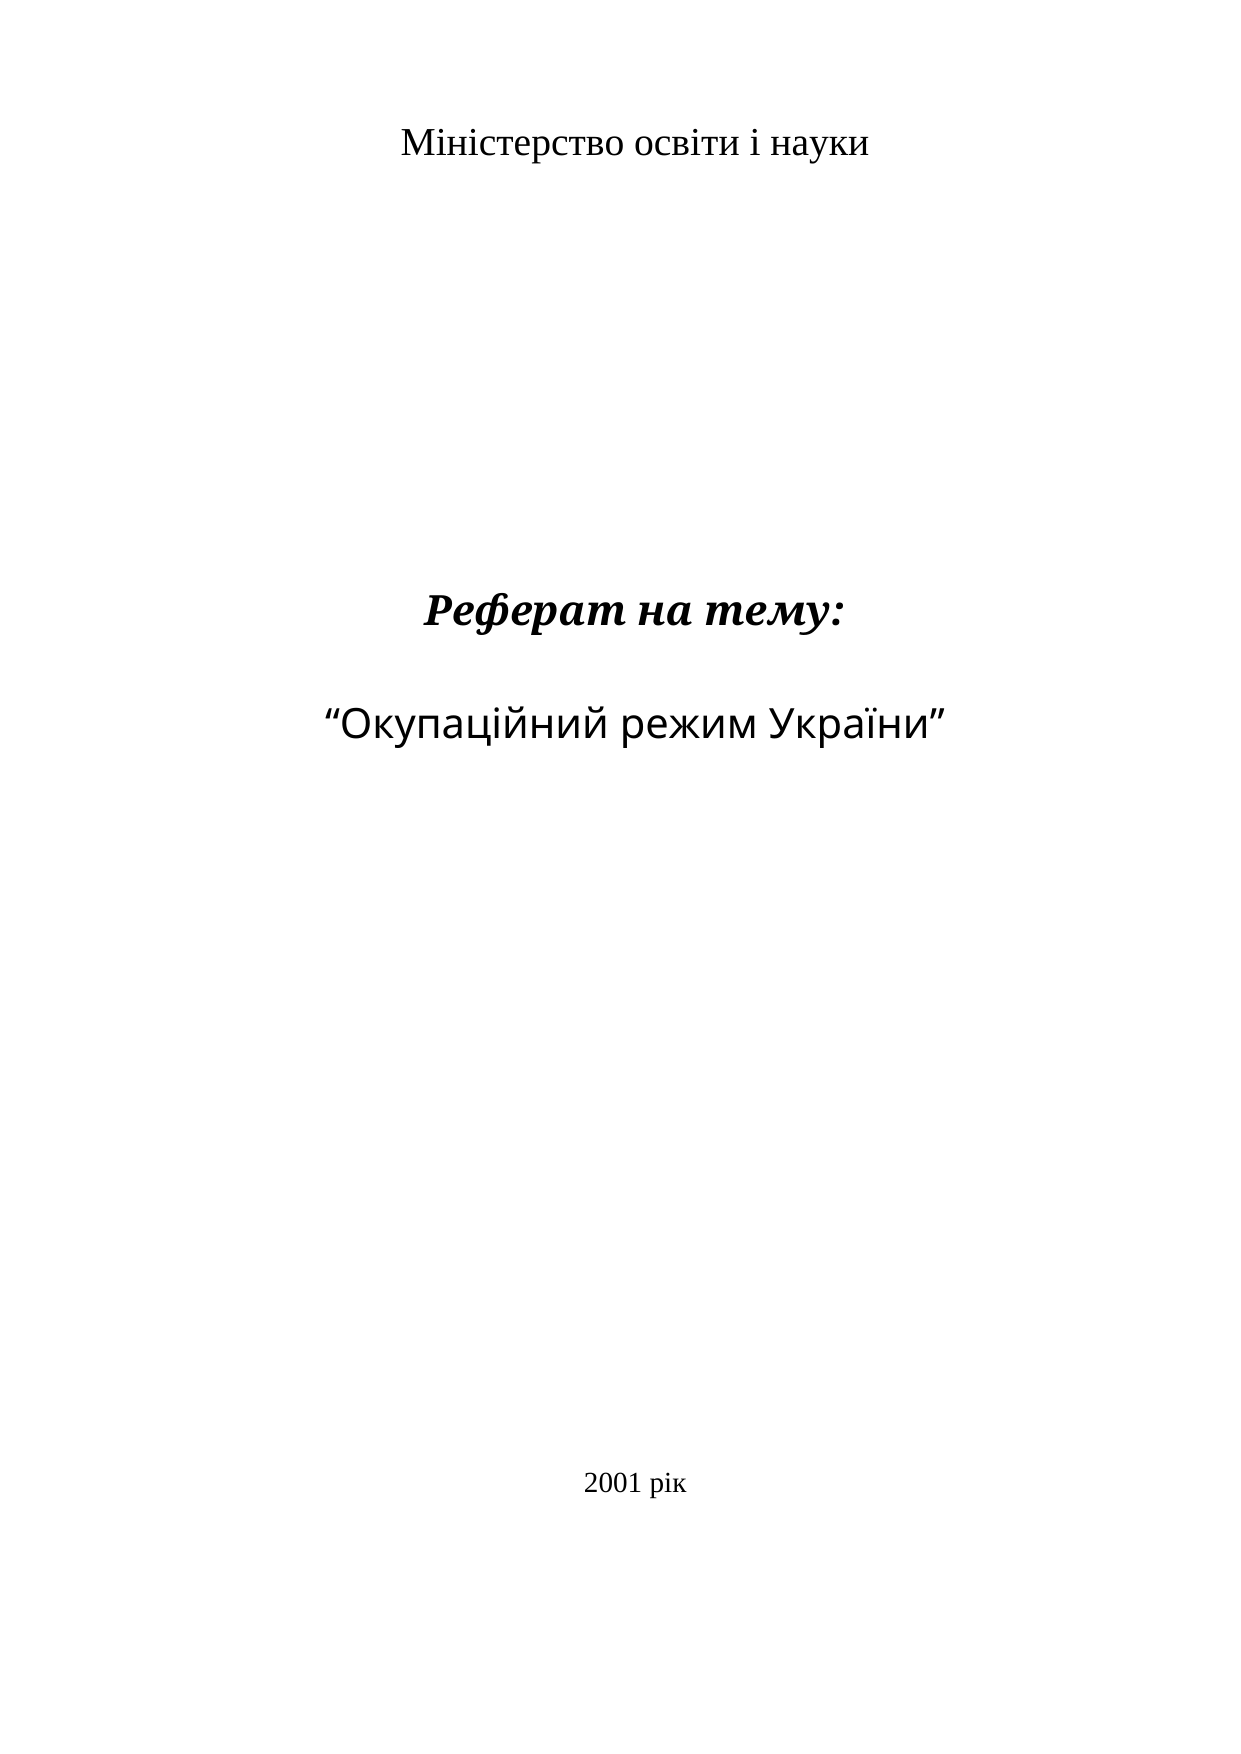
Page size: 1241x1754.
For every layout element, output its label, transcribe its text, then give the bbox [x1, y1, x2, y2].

text Реферат на тему: [118, 581, 1152, 638]
title Міністерство освіти і науки [118, 118, 1152, 164]
subtitle 2001 рік [118, 1465, 1152, 1499]
subtitle “Окупаційний режим України” [118, 694, 1152, 751]
